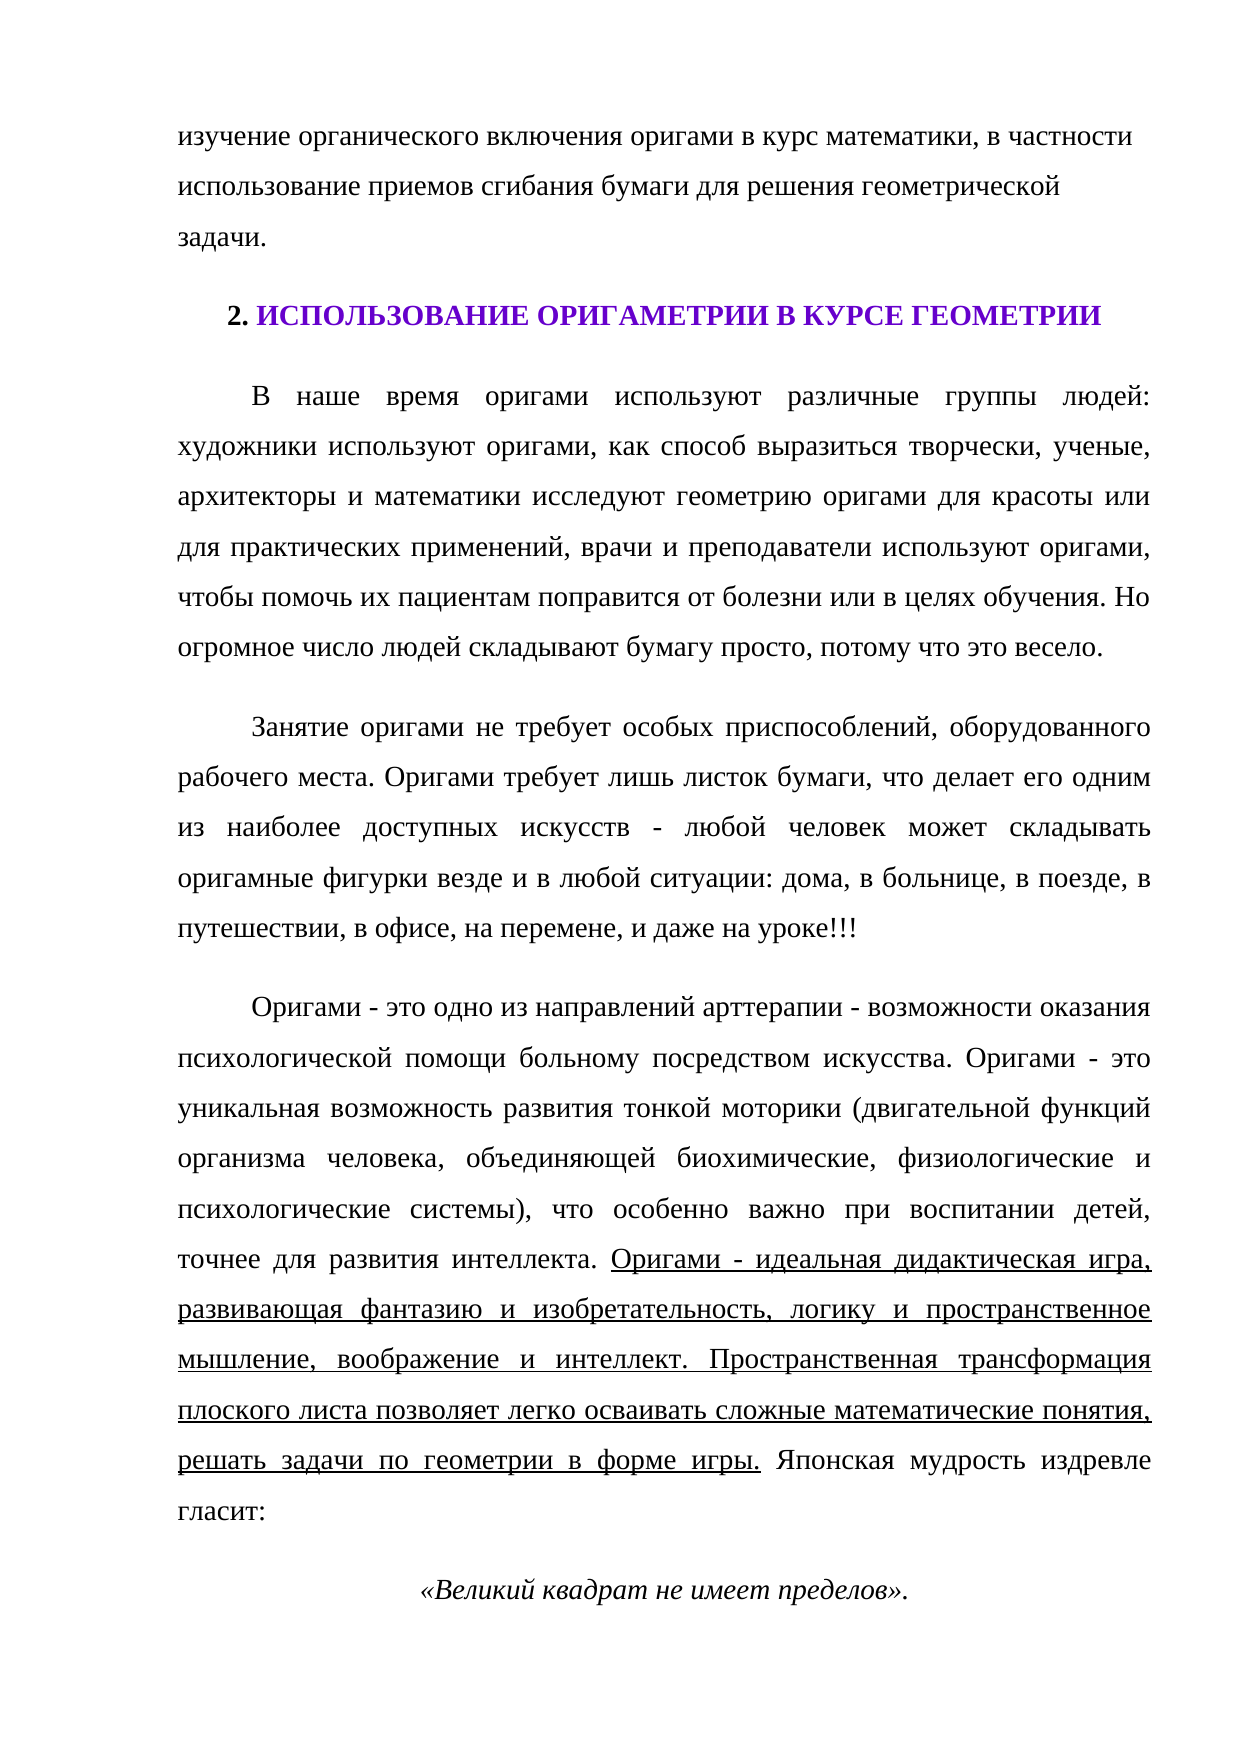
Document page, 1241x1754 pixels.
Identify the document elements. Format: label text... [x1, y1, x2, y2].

text Оригами - это одно из направлений арттерапии - возможности оказания психологической помощи больному посредством искусства. Оригами - это уникальная возможность развития тонкой моторики (двигательной функций организма человека, объединяющей биохимические, физиологические и психологические системы), что особенно важно при воспитании детей, точнее для развития интеллекта. Оригами - идеальная дидактическая игра, развивающая фантазию и изобретательность, логику и пространственное мышление, воображение и интеллект. Пространственная трансформация плоского листа позволяет легко осваивать сложные математические понятия, решать задачи по геометрии в форме игры. Японская мудрость издревле гласит: [177, 989, 1152, 1320]
text Оригами - это одно из направлений арттерапии - возможности оказания психологической помощи больному посредством искусства. Оригами - это уникальная возможность развития тонкой моторики (двигательной функций организма человека, объединяющей биохимические, физиологические и психологические системы), что особенно важно при воспитании детей, точнее для развития интеллекта. Оригами - идеальная дидактическая игра, развивающая фантазию и изобретательность, логику и пространственное мышление, воображение и интеллект. Пространственная трансформация плоского листа позволяет легко осваивать сложные математические понятия, решать задачи по геометрии в форме игры. Японская мудрость издревле гласит: [177, 1372, 1152, 1421]
text Оригами - это одно из направлений арттерапии - возможности оказания психологической помощи больному посредством искусства. Оригами - это уникальная возможность развития тонкой моторики (двигательной функций организма человека, объединяющей биохимические, физиологические и психологические системы), что особенно важно при воспитании детей, точнее для развития интеллекта. Оригами - идеальная дидактическая игра, развивающая фантазию и изобретательность, логику и пространственное мышление, воображение и интеллект. Пространственная трансформация плоского листа позволяет легко осваивать сложные математические понятия, решать задачи по геометрии в форме игры. Японская мудрость издревле гласит: [177, 1321, 1152, 1371]
text В наше время оригами используют различные группы людей: художники используют оригами, как способ выразиться творчески, ученые, архитекторы и математики исследуют геометрию оригами для красоты или для практических применений, врачи и преподаватели используют оригами, чтобы помочь их пациентам поправится от болезни или в целях обучения. Но огромное число людей складывают бумагу просто, потому что это весело. [177, 378, 1152, 663]
text «Великий квадрат не имеет пределов». [177, 1572, 1152, 1606]
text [177, 118, 1152, 252]
text Занятие оригами не требует особых приспособлений, оборудованного рабочего места. Оригами требует лишь листок бумаги, что делает его одним из наиболее доступных искусств - любой человек может складывать оригамные фигурки везде и в любой ситуации: дома, в больнице, в поезде, в путешествии, в офисе, на перемене, и даже на уроке!!! [177, 709, 1152, 943]
text Оригами - это одно из направлений арттерапии - возможности оказания психологической помощи больному посредством искусства. Оригами - это уникальная возможность развития тонкой моторики (двигательной функций организма человека, объединяющей биохимические, физиологические и психологические системы), что особенно важно при воспитании детей, точнее для развития интеллекта. Оригами - идеальная дидактическая игра, развивающая фантазию и изобретательность, логику и пространственное мышление, воображение и интеллект. Пространственная трансформация плоского листа позволяет легко осваивать сложные математические понятия, решать задачи по геометрии в форме игры. Японская мудрость издревле гласит: [177, 1422, 1152, 1526]
text 2. ИСПОЛЬЗОВАНИЕ ОРИГАМЕТРИИ В КУРСЕ ГЕОМЕТРИИ [177, 298, 1152, 332]
